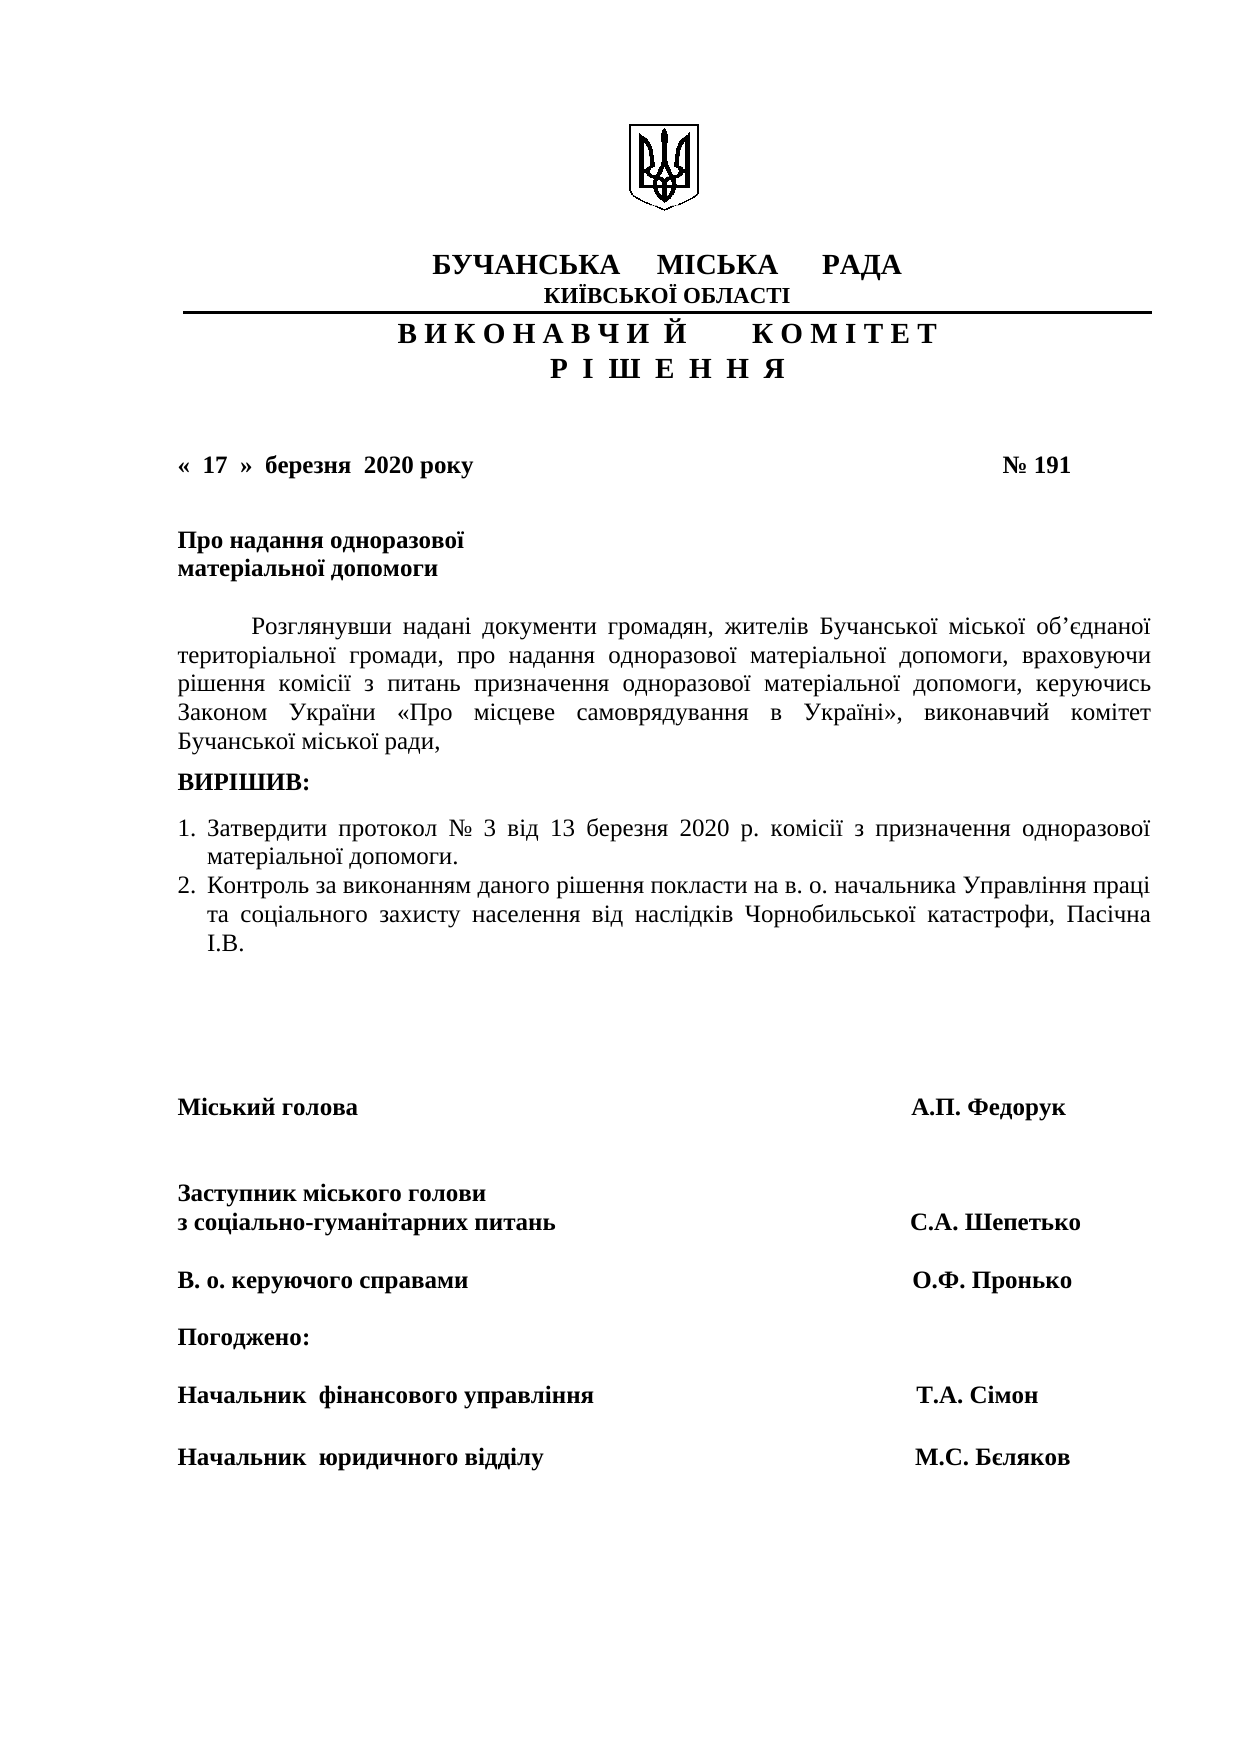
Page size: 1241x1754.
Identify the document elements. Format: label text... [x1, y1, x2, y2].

list Затвердити протокол № 3 від 13 березня 2020 р. комісії з призначення одноразової матеріальної допомоги. [177, 813, 1152, 870]
text В. о. керуючого справами О.Ф. Пронько [177, 1265, 1152, 1293]
text Начальник фінансового управління Т.А. Сімон [177, 1380, 1152, 1408]
text з соціально-гуманітарних питань С.А. Шепетько [177, 1207, 1152, 1236]
text БУЧАНСЬКА МІСЬКА РАДА [183, 247, 1152, 281]
text « 17 » березня 2020 року № 191 [177, 451, 1152, 479]
text матеріальної допомоги [177, 553, 1152, 582]
text Міський голова А.П. Федорук [177, 1092, 1152, 1121]
list Контроль за виконанням даного рішення покласти на в. о. начальника Управління праці та соціального захисту населення від наслідків Чорнобильської катастрофи, Пасічна І.В. [177, 870, 1152, 956]
text КИЇВСЬКОЇ ОБЛАСТІ [183, 283, 1152, 311]
text Начальник юридичного відділу М.С. Бєляков [177, 1442, 1152, 1471]
text В И К О Н А В Ч И Й К О М І Т Е Т [183, 316, 1152, 349]
text Розглянувши надані документи громадян, жителів Бучанської міської об’єднаної територіальної громади, про надання одноразової матеріальної допомоги, враховуючи рішення комісії з питань призначення одноразової матеріальної допомоги, керуючись Законом України «Про місцеве самоврядування в Україні», виконавчий комітет Бучанської міської ради, [177, 611, 1152, 755]
text Заступник міського голови [177, 1178, 1152, 1207]
text Про надання одноразової [177, 525, 1152, 553]
text ВИРІШИВ: [177, 767, 1152, 796]
text Р І Ш Е Н Н Я [183, 351, 1152, 385]
text Погоджено: [177, 1322, 1152, 1351]
